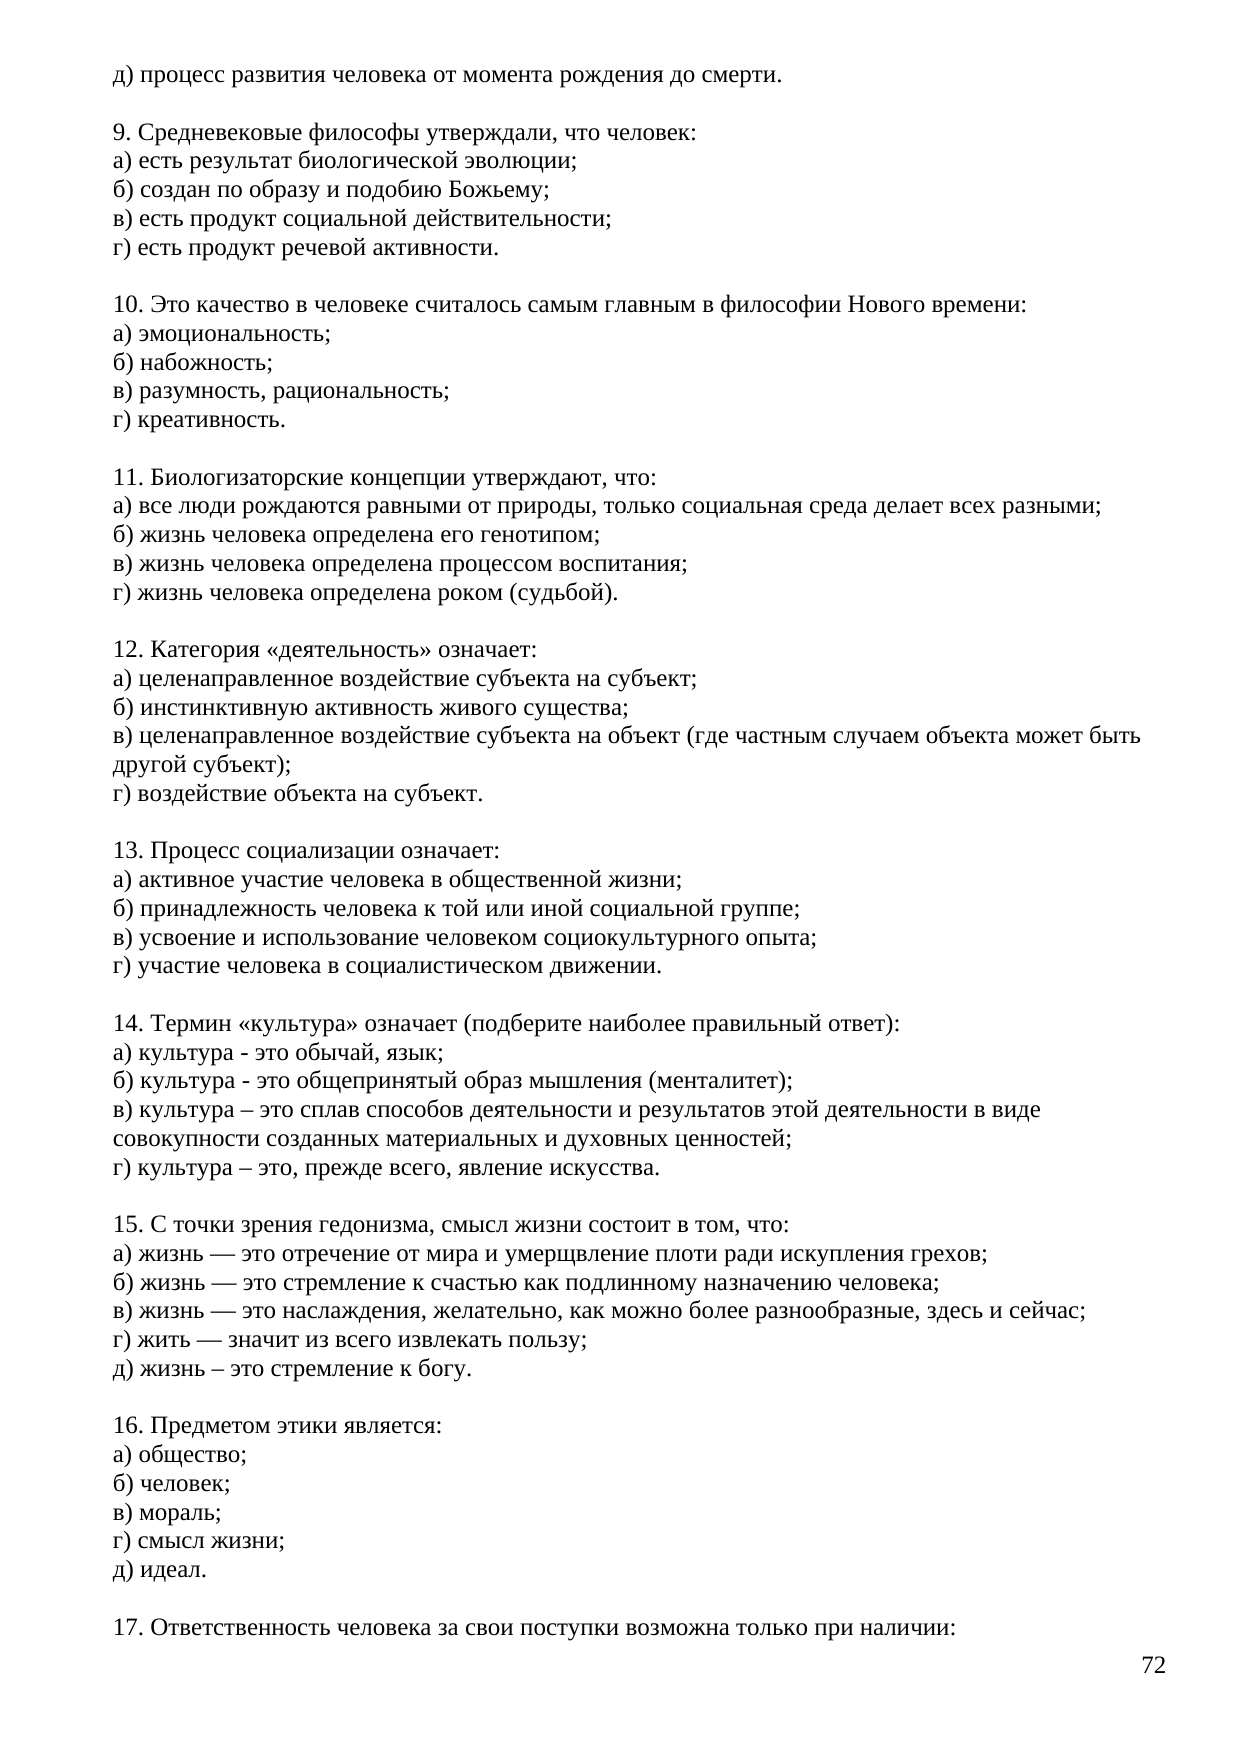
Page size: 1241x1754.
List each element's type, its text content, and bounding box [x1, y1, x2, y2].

text 16. Предметом этики является: [113, 1410, 1166, 1439]
text б) жизнь человека определена его генотипом; [113, 519, 1166, 548]
text а) жизнь — это отречение от мира и умерщвление плоти ради искупления грехов; [113, 1238, 1166, 1267]
text г) участие человека в социалистическом движении. [113, 950, 1166, 979]
text а) активное участие человека в общественной жизни; [113, 864, 1166, 893]
text б) культура - это общепринятый образ мышления (менталитет); [113, 1065, 1166, 1094]
text б) человек; [113, 1468, 1166, 1497]
text а) эмоциональность; [113, 318, 1166, 347]
text 10. Это качество в человеке считалось самым главным в философии Нового времени: [113, 289, 1166, 318]
text б) инстинктивную активность живого существа; [113, 692, 1166, 720]
text д) процесс развития человека от момента рождения до смерти. [113, 59, 1166, 88]
text 12. Категория «деятельность» означает: [113, 634, 1166, 663]
text в) усвоение и использование человеком социокультурного опыта; [113, 922, 1166, 950]
text в) жизнь человека определена процессом воспитания; [113, 548, 1166, 577]
text б) набожность; [113, 347, 1166, 375]
text а) все люди рождаются равными от природы, только социальная среда делает всех разными; [113, 490, 1166, 519]
text в) разумность, рациональность; [113, 375, 1166, 404]
text 17. Ответственность человека за свои поступки возможна только при наличии: [113, 1612, 961, 1640]
text а) общество; [113, 1439, 1166, 1468]
text г) смысл жизни; [113, 1525, 1166, 1554]
text г) креативность. [113, 404, 1166, 433]
text д) жизнь – это стремление к богу. [113, 1353, 1166, 1382]
text в) жизнь — это наслаждения, желательно, как можно более разнообразные, здесь и сейчас; [113, 1295, 1166, 1324]
text в) мораль; [113, 1497, 1166, 1525]
text а) есть результат биологической эволюции; [113, 145, 1166, 174]
text 14. Термин «культура» означает (подберите наиболее правильный ответ): [113, 1008, 961, 1037]
text в) культура – это сплав способов деятельности и результатов этой деятельности в виде совокупности созданных материальных и духовных ценностей; [113, 1094, 1166, 1152]
text г) жить — значит из всего извлекать пользу; [113, 1324, 1166, 1353]
text 9. Средневековые философы утверждали, что человек: [113, 117, 961, 145]
text б) жизнь — это стремление к счастью как подлинному назначению человека; [113, 1267, 1166, 1295]
text в) есть продукт социальной действительности; [113, 203, 1166, 232]
text б) принадлежность человека к той или иной социальной группе; [113, 893, 1166, 922]
text 15. С точки зрения гедонизма, смысл жизни состоит в том, что: [113, 1209, 1166, 1238]
text г) есть продукт речевой активности. [113, 232, 1166, 260]
text а) культура - это обычай, язык; [113, 1037, 1166, 1065]
text д) идеал. [113, 1554, 1166, 1583]
text г) воздействие объекта на субъект. [113, 778, 1166, 807]
text г) жизнь человека определена роком (судьбой). [113, 577, 1166, 605]
text б) создан по образу и подобию Божьему; [113, 174, 1166, 203]
text а) целенаправленное воздействие субъекта на субъект; [113, 663, 1166, 692]
text г) культура – это, прежде всего, явление искусства. [113, 1152, 1166, 1180]
text в) целенаправленное воздействие субъекта на объект (где частным случаем объекта может быть другой субъект); [113, 720, 1166, 778]
text 13. Процесс социализации означает: [113, 835, 961, 864]
text 11. Биологизаторские концепции утверждают, что: [113, 462, 961, 490]
